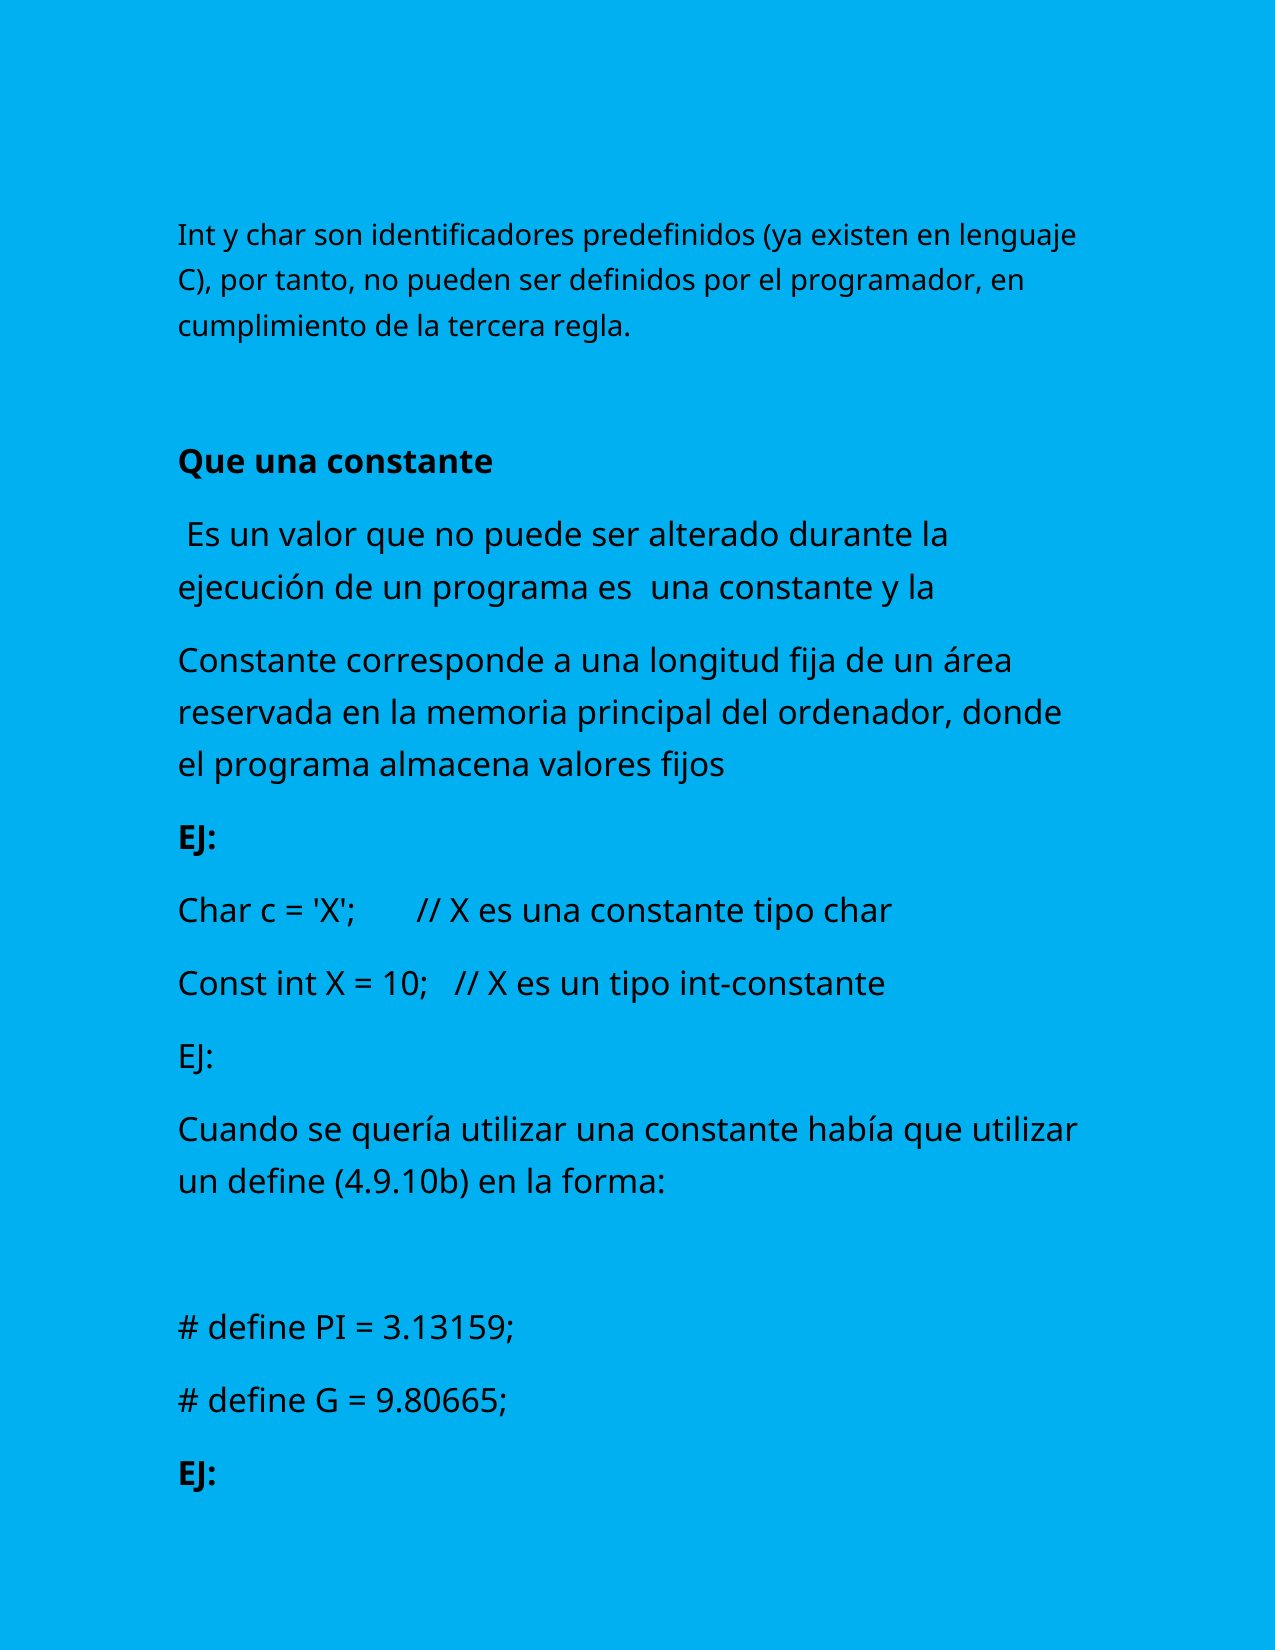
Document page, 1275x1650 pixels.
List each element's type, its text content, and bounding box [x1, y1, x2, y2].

text EJ: [177, 814, 1098, 859]
text Const int X = 10; // X es un tipo int-constante [177, 960, 1098, 1005]
text Es un valor que no puede ser alterado durante la ejecución de un programa es una constante y la [177, 511, 1098, 609]
text # define PI = 3.13159; [177, 1304, 1098, 1349]
text Que una constante [177, 438, 1098, 484]
text Char c = 'X'; // X es una constante tipo char [177, 887, 1098, 932]
text Constante corresponde a una longitud fija de un área reservada en la memoria principal del ordenador, donde el programa almacena valores fijos [177, 636, 1098, 786]
text Int y char son identificadores predefinidos (ya existen en lenguaje C), por tanto, no pueden ser definidos por el programador, en cumplimiento de la tercera regla. [177, 214, 1098, 345]
text Cuando se quería utilizar una constante había que utilizar un define (4.9.10b) en la forma: [177, 1106, 1098, 1203]
text EJ: [177, 1450, 1098, 1496]
text # define G = 9.80665; [177, 1377, 1098, 1423]
text EJ: [177, 1033, 1098, 1078]
